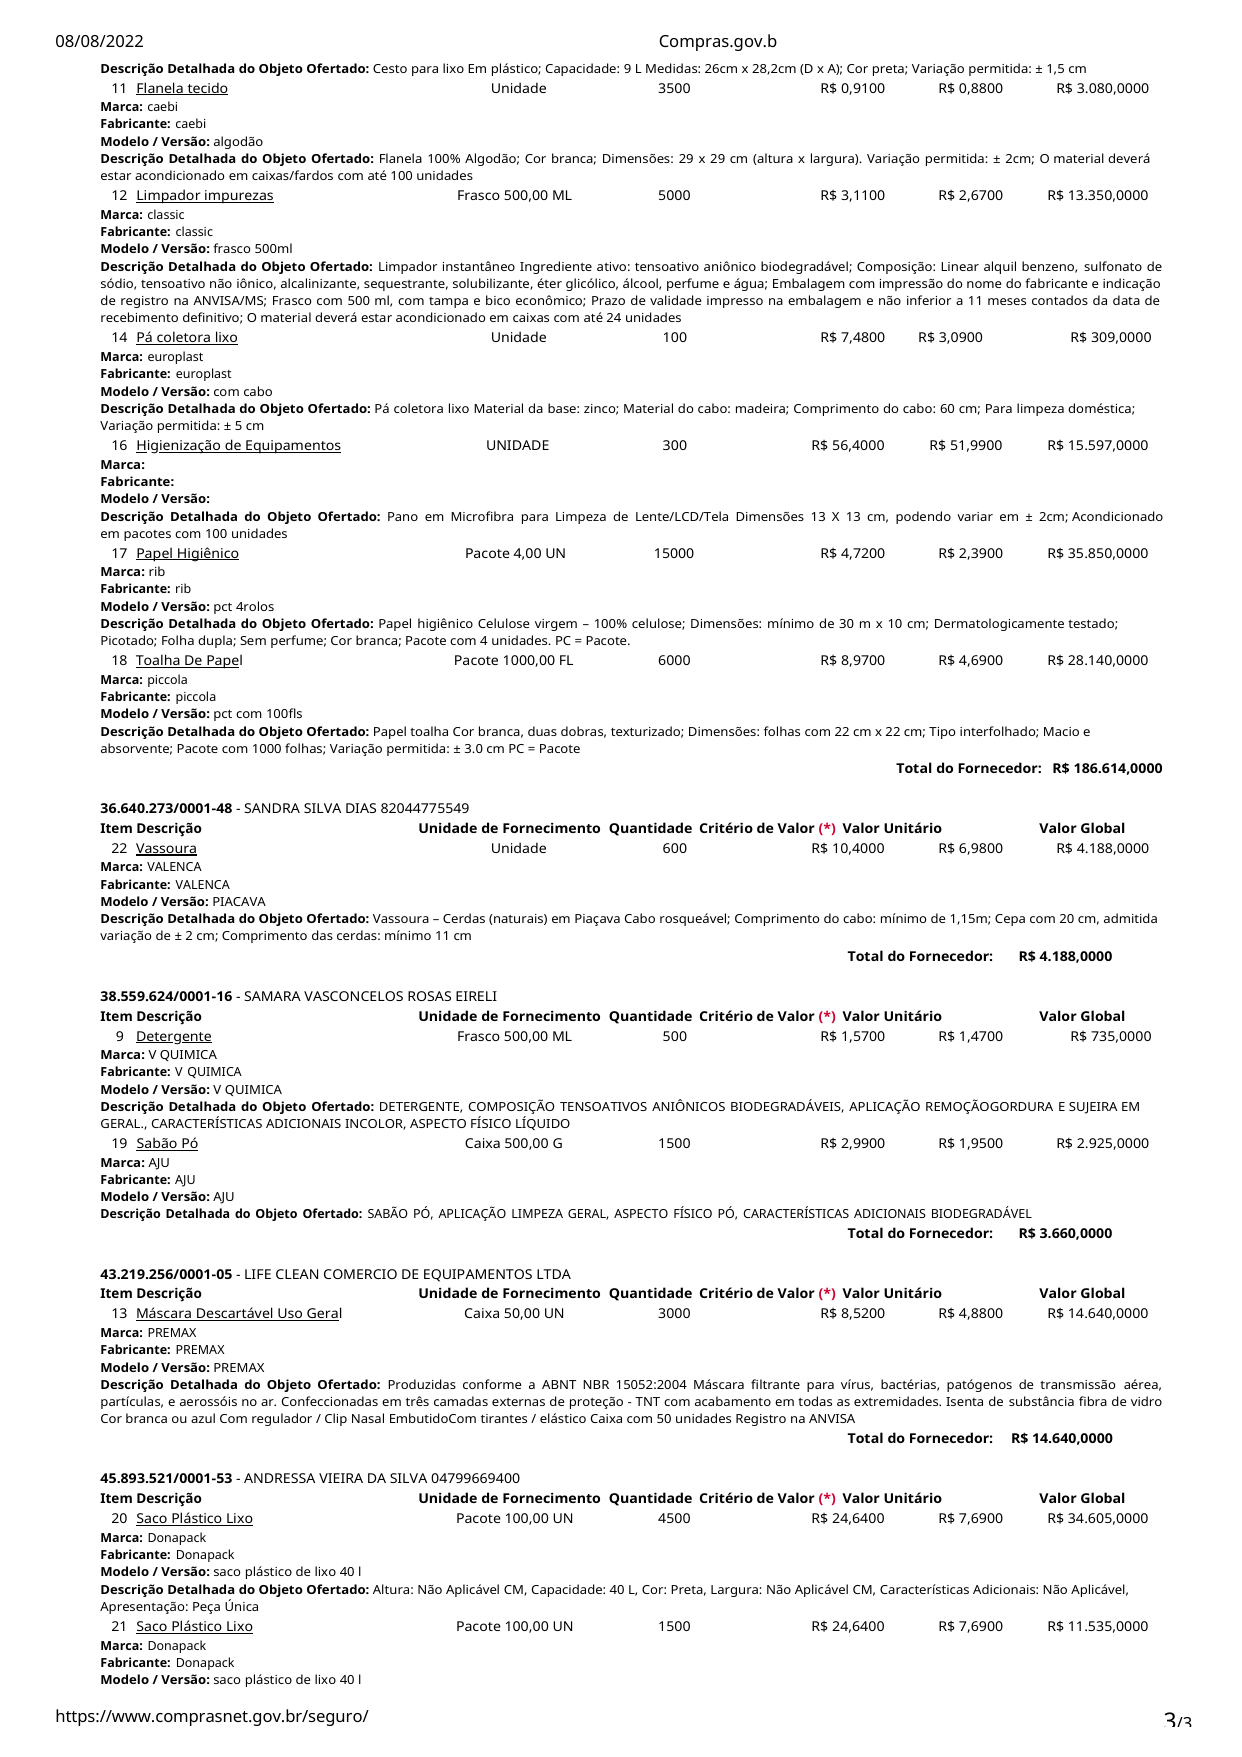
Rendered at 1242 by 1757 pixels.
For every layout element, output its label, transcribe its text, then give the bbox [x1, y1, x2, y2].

text 38.559.624/0001-16 - SAMARA VASCONCELOS ROSAS EIRELI [100, 987, 1175, 1005]
text Marca: europlast [100, 348, 1175, 365]
text Marca: Donapack [100, 1637, 1175, 1654]
subtitle 12 Limpador impurezas Frasco 500,00 ML 5000 R$ 3,1100 R$ 2,6700 R$ 13.350,0000 [111, 186, 1175, 205]
text Fabricante: europlast [100, 365, 1175, 382]
text Modelo / Versão: com cabo [100, 383, 1175, 400]
text Fabricante: Donapack [100, 1654, 1175, 1671]
text Fabricante: [100, 473, 1175, 490]
text Modelo / Versão: PIACAVA [100, 893, 1175, 910]
subtitle Marca: [100, 456, 1175, 473]
text Modelo / Versão: pct 4rolos [100, 598, 1175, 615]
text Descrição Detalhada do Objeto Ofertado: DETERGENTE, COMPOSIÇÃO TENSOATIVOS ANIÔNICOS BIODEGRADÁVEIS, APLICAÇÃO REMOÇÃOGORDURA E SUJEIRA EM GERAL., CARACTERÍSTICAS ADICIONAIS INCOLOR, ASPECTO FÍSICO LÍQUIDO [100, 1098, 1162, 1132]
text Marca: AJU [100, 1154, 1175, 1171]
subtitle 16 Higienização de Equipamentos UNIDADE 300 R$ 56,4000 R$ 51,9900 R$ 15.597,0000 [111, 436, 1175, 454]
subtitle Item Descrição Unidade de Fornecimento Quantidade Critério de Valor (*) Valor Unitário Valor Global [100, 1284, 1175, 1303]
text Modelo / Versão: saco plástico de lixo 40 l [100, 1671, 1175, 1688]
text Descrição Detalhada do Objeto Ofertado: Papel toalha Cor branca, duas dobras, texturizado; Dimensões: folhas com 22 cm x 22 cm; Tipo interfolhado; Macio e absorvente; Pacote com 1000 folhas; Variação permitida: ± 3.0 cm PC = Pacote [100, 723, 1162, 757]
subtitle 11 Flanela tecido Unidade 3500 R$ 0,9100 R$ 0,8800 R$ 3.080,0000 [111, 79, 1175, 97]
text Marca: V QUIMICA [100, 1046, 1175, 1063]
text Modelo / Versão: saco plástico de lixo 40 l [100, 1563, 1175, 1581]
text Marca: piccola [100, 671, 1175, 688]
subtitle 19 Sabão Pó Caixa 500,00 G 1500 R$ 2,9900 R$ 1,9500 R$ 2.925,0000 [111, 1134, 1175, 1152]
subtitle Item Descrição Unidade de Fornecimento Quantidade Critério de Valor (*) Valor Unitário Valor Global [100, 819, 1175, 837]
subtitle Item Descrição Unidade de Fornecimento Quantidade Critério de Valor (*) Valor Unitário Valor Global [100, 1007, 1175, 1025]
text Fabricante: caebi [100, 116, 1175, 133]
text Fabricante: classic [100, 223, 1175, 240]
text Descrição Detalhada do Objeto Ofertado: Produzidas conforme a ABNT NBR 15052:2004 Máscara filtrante para vírus, bactérias, patógenos de transmissão aérea, partículas, e aerossóis no ar. Confeccionadas em três camadas externas de proteção - TNT com acabamento em todas as extremidades. Isenta de substância fibra de vidro Cor branca ou azul Com regulador / Clip Nasal EmbutidoCom tirantes / elástico Caixa com 50 unidades Registro na ANVISA [100, 1376, 1162, 1427]
subtitle Fabricante: rib [100, 581, 1175, 598]
text Marca: caebi [100, 98, 1175, 115]
subtitle 20 Saco Plástico Lixo Pacote 100,00 UN 4500 R$ 24,6400 R$ 7,6900 R$ 34.605,0000 [111, 1509, 1175, 1528]
subtitle Total do Fornecedor: R$ 186.614,0000 [62, 759, 1162, 777]
subtitle 17 Papel Higiênico Pacote 4,00 UN 15000 R$ 4,7200 R$ 2,3900 R$ 35.850,0000 [111, 544, 1175, 562]
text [100, 1581, 1162, 1615]
subtitle 21 Saco Plástico Lixo Pacote 100,00 UN 1500 R$ 24,6400 R$ 7,6900 R$ 11.535,0000 [111, 1617, 1175, 1635]
text Marca: rib [100, 563, 1175, 580]
subtitle 14 Pá coletora lixo Unidade 100 R$ 7,4800 R$ 3,0900 R$ 309,0000 [111, 328, 1175, 347]
subtitle 18 Toalha De Papel Pacote 1000,00 FL 6000 R$ 8,9700 R$ 4,6900 R$ 28.140,0000 [111, 651, 1175, 670]
subtitle Modelo / Versão: [100, 490, 1175, 507]
text Marca: classic [100, 206, 1175, 223]
text Fabricante: Donapack [100, 1546, 1175, 1563]
text Descrição Detalhada do Objeto Ofertado: Pá coletora lixo Material da base: zinco; Material do cabo: madeira; Comprimento do cabo: 60 cm; Para limpeza doméstica; Variação permitida: ± 5 cm [100, 400, 1162, 434]
text Modelo / Versão: pct com 100fls [100, 706, 1175, 723]
text Modelo / Versão: V QUIMICA [100, 1081, 1175, 1098]
subtitle Total do Fornecedor: R$ 14.640,0000 [847, 1429, 1175, 1448]
text Descrição Detalhada do Objeto Ofertado: Limpador instantâneo Ingrediente ativo: tensoativo aniônico biodegradável; Composição: Linear alquil benzeno, sulfonato de sódio, tensoativo não iônico, alcalinizante, sequestrante, solubilizante, éter glicólico, álcool, perfume e água; Embalagem com impressão do nome do fabricante e indicação de registro na ANVISA/MS; Frasco com 500 ml, com tampa e bico econômico; Prazo de validade impresso na embalagem e não inferior a 11 meses contados da data de recebimento definitivo; O material deverá estar acondicionado em caixas com até 24 unidades [100, 258, 1162, 326]
subtitle 9 Detergente Frasco 500,00 ML 500 R$ 1,5700 R$ 1,4700 R$ 735,0000 [116, 1026, 1175, 1045]
text Fabricante: piccola [100, 688, 1175, 705]
text 45.893.521/0001-53 - ANDRESSA VIEIRA DA SILVA 04799669400 [100, 1469, 1175, 1488]
text Descrição Detalhada do Objeto Ofertado: Pano em Microfibra para Limpeza de Lente/LCD/Tela Dimensões 13 X 13 cm, podendo variar em ± 2cm; Acondicionado em pacotes com 100 unidades [100, 508, 1175, 542]
text Descrição Detalhada do Objeto Ofertado: SABÃO PÓ, APLICAÇÃO LIMPEZA GERAL, ASPECTO FÍSICO PÓ, CARACTERÍSTICAS ADICIONAIS BIODEGRADÁVEL [100, 1206, 1175, 1223]
text Modelo / Versão: PREMAX [100, 1359, 1175, 1376]
text Fabricante: VALENCA [100, 876, 1175, 893]
text Descrição Detalhada do Objeto Ofertado: Papel higiênico Celulose virgem – 100% celulose; Dimensões: mínimo de 30 m x 10 cm; Dermatologicamente testado; Picotado; Folha dupla; Sem perfume; Cor branca; Pacote com 4 unidades. PC = Pacote. [100, 615, 1162, 649]
text 43.219.256/0001-05 - LIFE CLEAN COMERCIO DE EQUIPAMENTOS LTDA [100, 1264, 1175, 1283]
text Modelo / Versão: frasco 500ml [100, 241, 1175, 258]
text Modelo / Versão: algodão [100, 133, 1175, 150]
text Descrição Detalhada do Objeto Ofertado: Cesto para lixo Em plástico; Capacidade: 9 L Medidas: 26cm x 28,2cm (D x A); Cor preta; Variação permitida: ± 1,5 cm [100, 60, 1162, 77]
subtitle Item Descrição Unidade de Fornecimento Quantidade Critério de Valor (*) Valor Unitário Valor Global [100, 1489, 1175, 1508]
text Marca: PREMAX [100, 1324, 1175, 1341]
text Marca: VALENCA [100, 858, 1175, 876]
text Descrição Detalhada do Objeto Ofertado: Vassoura – Cerdas (naturais) em Piaçava Cabo rosqueável; Comprimento do cabo: mínimo de 1,15m; Cepa com 20 cm, admitida variação de ± 2 cm; Comprimento das cerdas: mínimo 11 cm [100, 910, 1162, 944]
subtitle 13 Máscara Descartável Uso Geral Caixa 50,00 UN 3000 R$ 8,5200 R$ 4,8800 R$ 14.640,0000 [111, 1304, 1175, 1323]
text 36.640.273/0001-48 - SANDRA SILVA DIAS 82044775549 [100, 799, 1175, 817]
text Modelo / Versão: AJU [100, 1188, 1175, 1205]
subtitle Fabricante: AJU [100, 1171, 1175, 1188]
text Marca: Donapack [100, 1529, 1175, 1546]
text Descrição Detalhada do Objeto Ofertado: Flanela 100% Algodão; Cor branca; Dimensões: 29 x 29 cm (altura x largura). Variação permitida: ± 2cm; O material deverá estar acondicionado em caixas/fardos com até 100 unidades [100, 150, 1161, 184]
text Fabricante: PREMAX [100, 1341, 1175, 1358]
text Fabricante: V QUIMICA [100, 1063, 1175, 1081]
subtitle Total do Fornecedor: R$ 4.188,0000 [847, 946, 1175, 965]
subtitle Total do Fornecedor: R$ 3.660,0000 [847, 1224, 1175, 1243]
subtitle 22 Vassoura Unidade 600 R$ 10,4000 R$ 6,9800 R$ 4.188,0000 [111, 839, 1175, 857]
